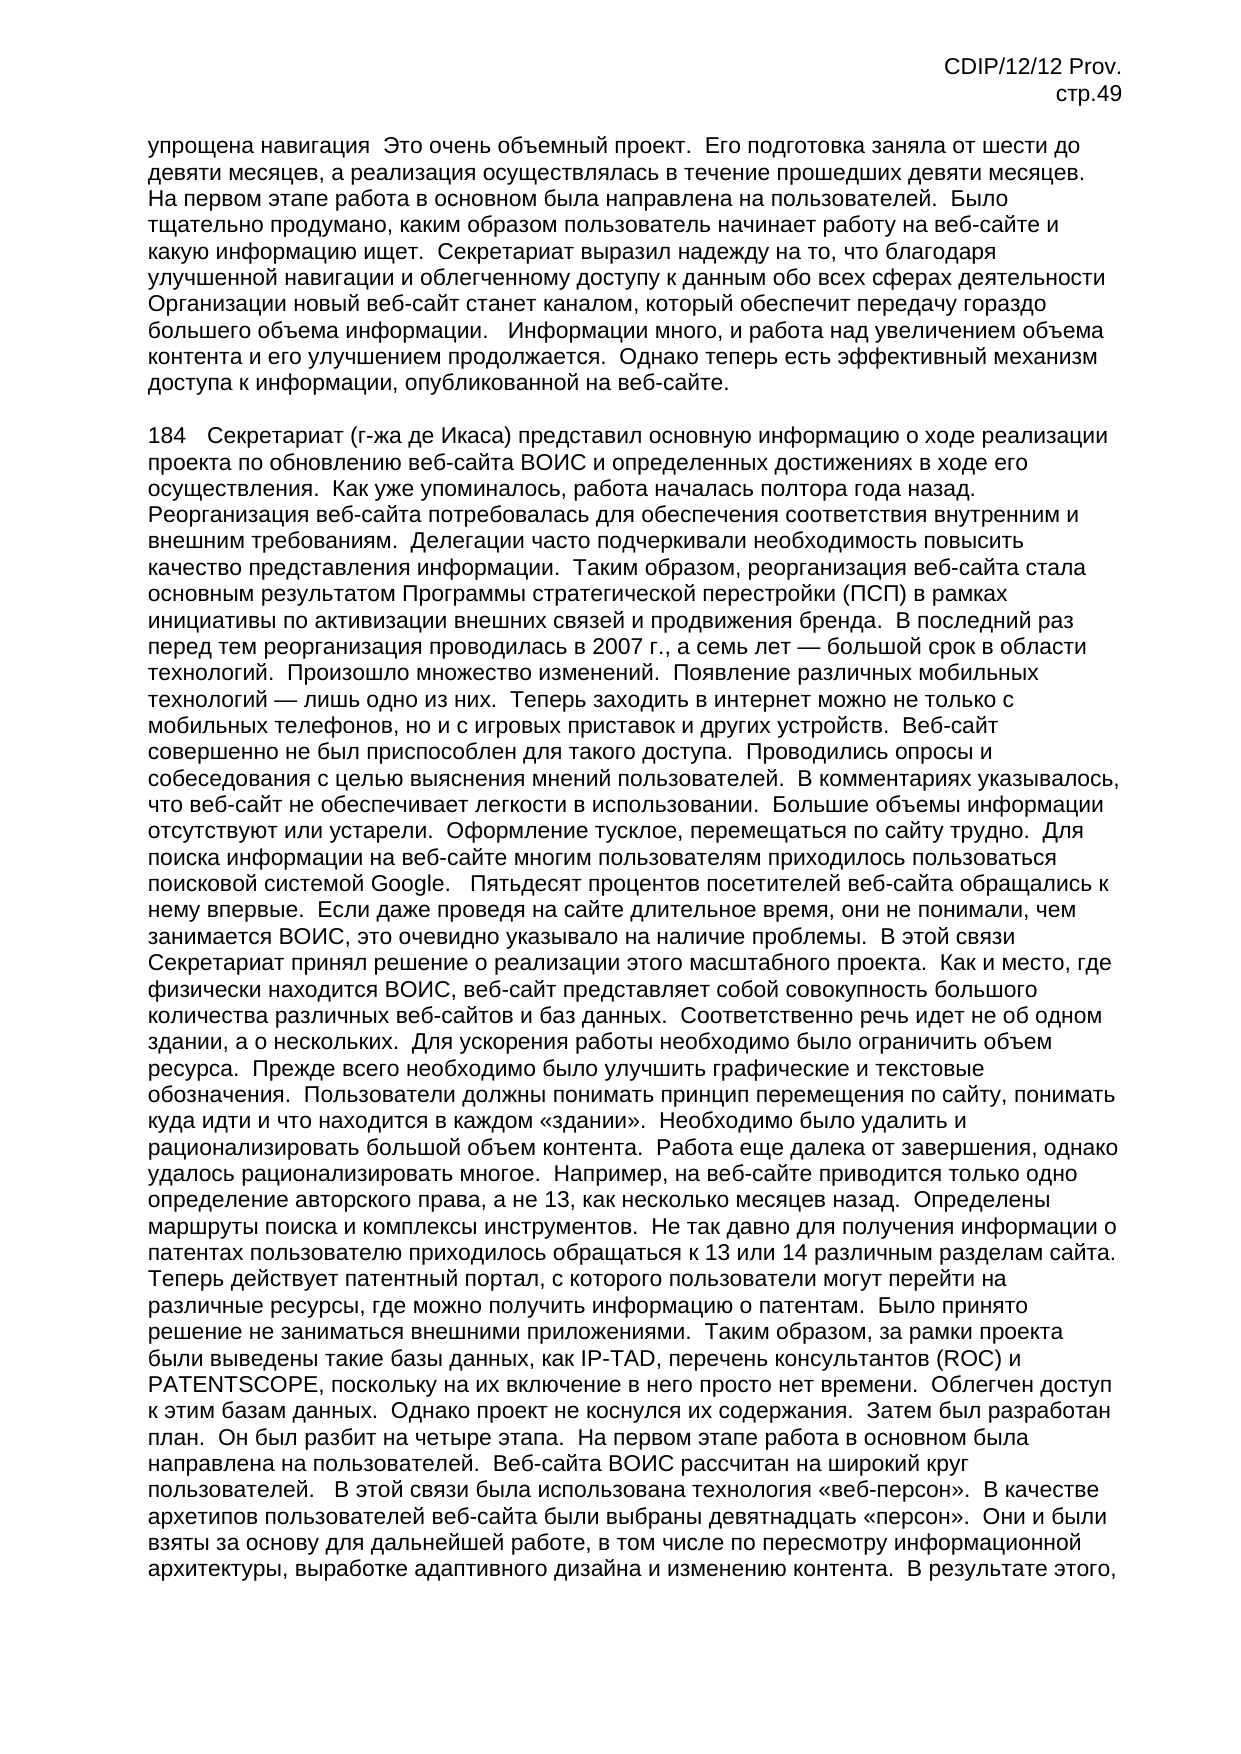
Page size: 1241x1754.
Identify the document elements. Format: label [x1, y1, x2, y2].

text [148, 422, 1122, 1582]
text [148, 132, 1122, 396]
